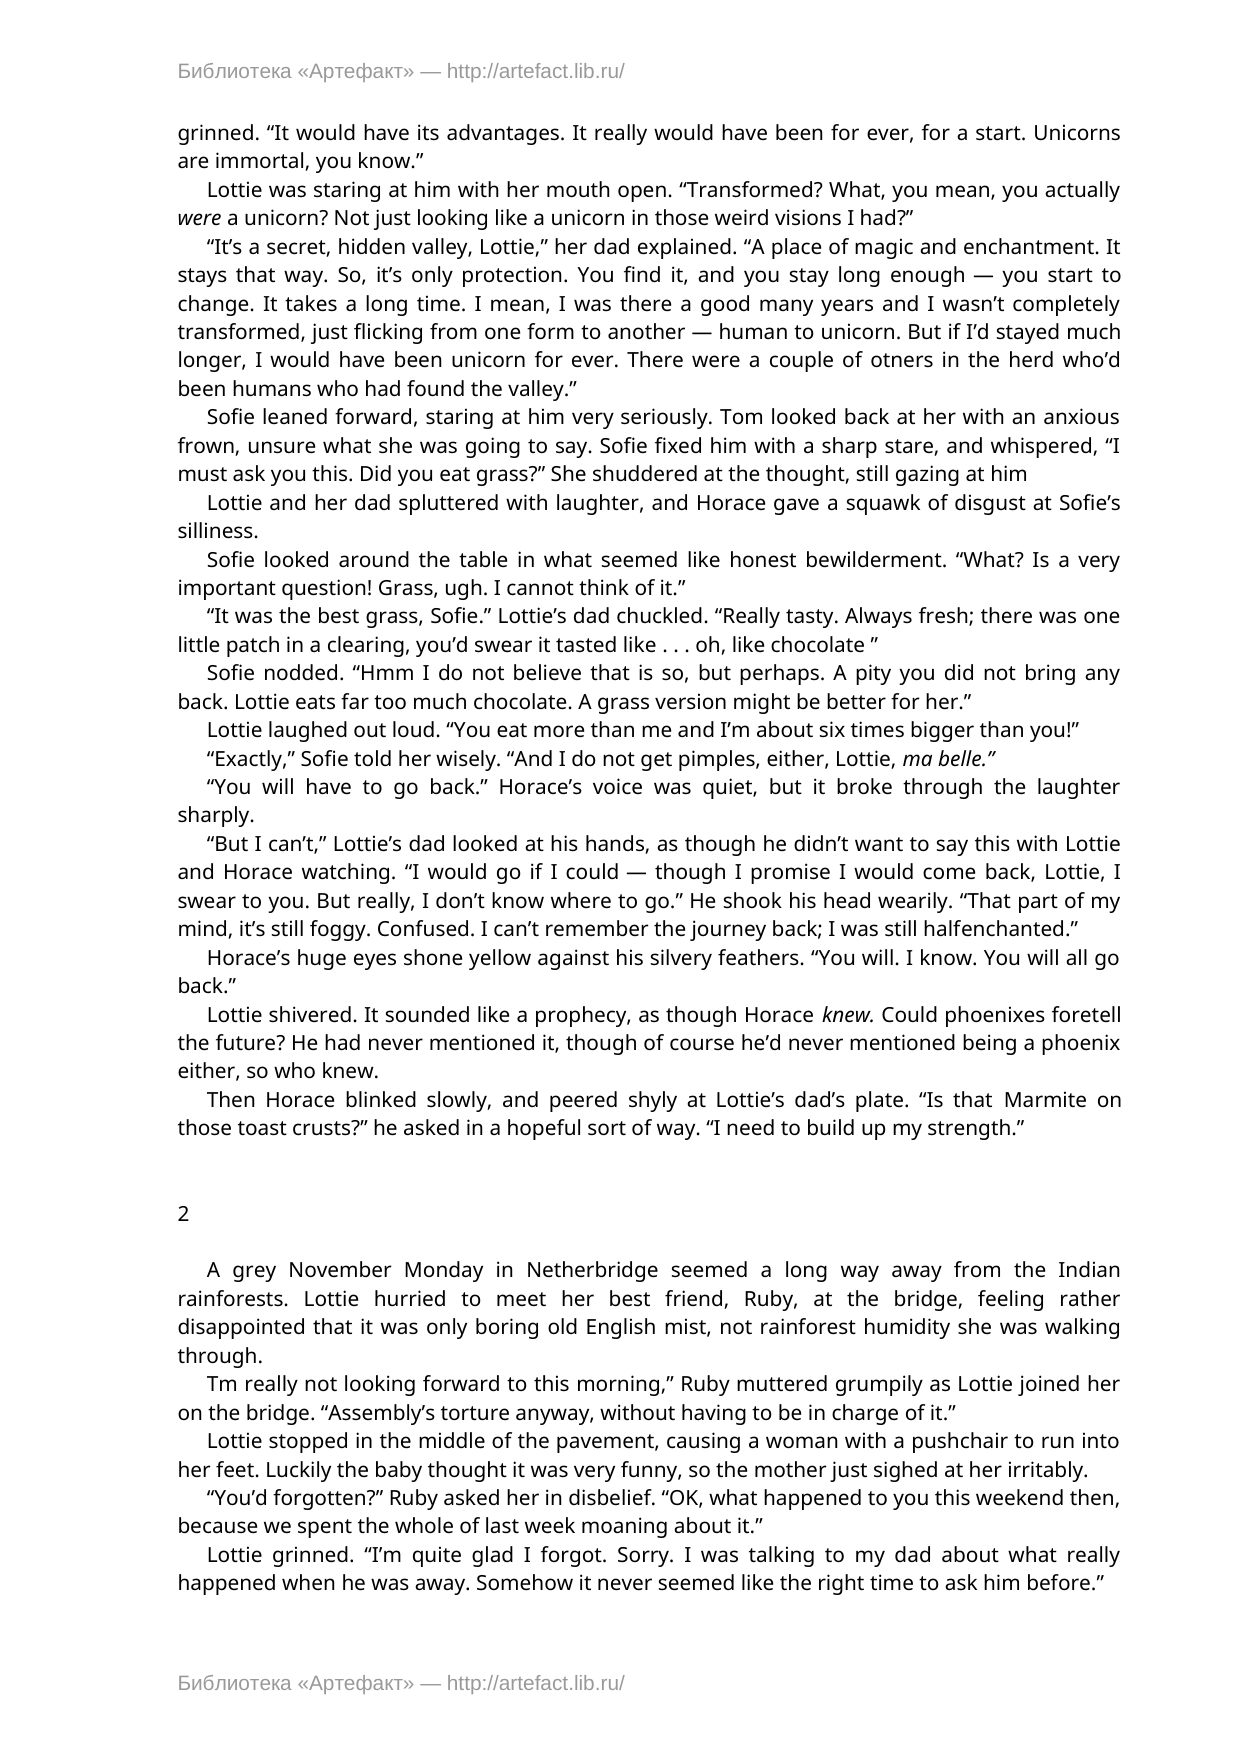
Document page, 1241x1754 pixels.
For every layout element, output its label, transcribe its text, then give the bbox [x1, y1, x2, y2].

text Lottie was staring at him with her mouth open. “Transformed? What, you mean, you actually were a unicorn? Not just looking like a unicorn in those weird visions I had?” [177, 175, 1122, 232]
text “Exactly,” Sofie told her wisely. “And I do not get pimples, either, Lottie, ma belle.” [177, 744, 1122, 772]
text Horace’s huge eyes shone yellow against his silvery feathers. “You will. I know. You will all go back.” [177, 943, 1122, 1000]
text “It’s a secret, hidden valley, Lottie,” her dad explained. “A place of magic and enchantment. It stays that way. So, it’s only protection. You find it, and you stay long enough — you start to change. It takes a long time. I mean, I was there a good many years and I wasn’t completely transformed, just flicking from one form to another — human to unicorn. But if I’d stayed much longer, I would have been unicorn for ever. There were a couple of otners in the herd who’d been humans who had found the valley.” [177, 232, 1122, 402]
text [177, 118, 1122, 175]
text 2 [177, 1199, 1122, 1227]
text Lottie stopped in the middle of the pavement, causing a woman with a pushchair to run into her feet. Luckily the baby thought it was very funny, so the mother just sighed at her irritably. [177, 1426, 1122, 1483]
text Lottie laughed out loud. “You eat more than me and I’m about six times bigger than you!” [177, 715, 1122, 744]
text A grey November Monday in Netherbridge seemed a long way away from the Indian rainforests. Lottie hurried to meet her best friend, Ruby, at the bridge, feeling rather disappointed that it was only boring old English mist, not rainforest humidity she was walking through. [177, 1256, 1122, 1369]
text “But I can’t,” Lottie’s dad looked at his hands, as though he didn’t want to say this with Lottie and Horace watching. “I would go if I could — though I promise I would come back, Lottie, I swear to you. But really, I don’t know where to go.” He shook his head wearily. “That part of my mind, it’s still foggy. Confused. I can’t remember the journey back; I was still halfenchanted.” [177, 829, 1122, 943]
text “It was the best grass, Sofie.” Lottie’s dad chuckled. “Really tasty. Always fresh; there was one little patch in a clearing, you’d swear it tasted like . . . oh, like chocolate ” [177, 602, 1122, 658]
text Then Horace blinked slowly, and peered shyly at Lottie’s dad’s plate. “Is that Marmite on those toast crusts?” he asked in a hopeful sort of way. “I need to build up my strength.” [177, 1085, 1122, 1142]
text Lottie grinned. “I’m quite glad I forgot. Sorry. I was talking to my dad about what really happened when he was away. Somehow it never seemed like the right time to ask him before.” [177, 1540, 1122, 1597]
text Lottie and her dad spluttered with laughter, and Horace gave a squawk of disgust at Sofie’s silliness. [177, 488, 1122, 545]
text Sofie leaned forward, staring at him very seriously. Tom looked back at her with an anxious frown, unsure what she was going to say. Sofie fixed him with a sharp stare, and whispered, “I must ask you this. Did you eat grass?” She shuddered at the thought, still gazing at him [177, 402, 1122, 488]
text Tm really not looking forward to this morning,” Ruby muttered grumpily as Lottie joined her on the bridge. “Assembly’s torture anyway, without having to be in charge of it.” [177, 1369, 1122, 1426]
text Lottie shivered. It sounded like a prophecy, as though Horace knew. Could phoenixes foretell the future? He had never mentioned it, though of course he’d never mentioned being a phoenix either, so who knew. [177, 1000, 1122, 1085]
text Sofie nodded. “Hmm I do not believe that is so, but perhaps. A pity you did not bring any back. Lottie eats far too much chocolate. A grass version might be better for her.” [177, 658, 1122, 715]
text Sofie looked around the table in what seemed like honest bewilderment. “What? Is a very important question! Grass, ugh. I cannot think of it.” [177, 545, 1122, 602]
text “You’d forgotten?” Ruby asked her in disbelief. “OK, what happened to you this weekend then, because we spent the whole of last week moaning about it.” [177, 1483, 1122, 1540]
text “You will have to go back.” Horace’s voice was quiet, but it broke through the laughter sharply. [177, 772, 1122, 829]
